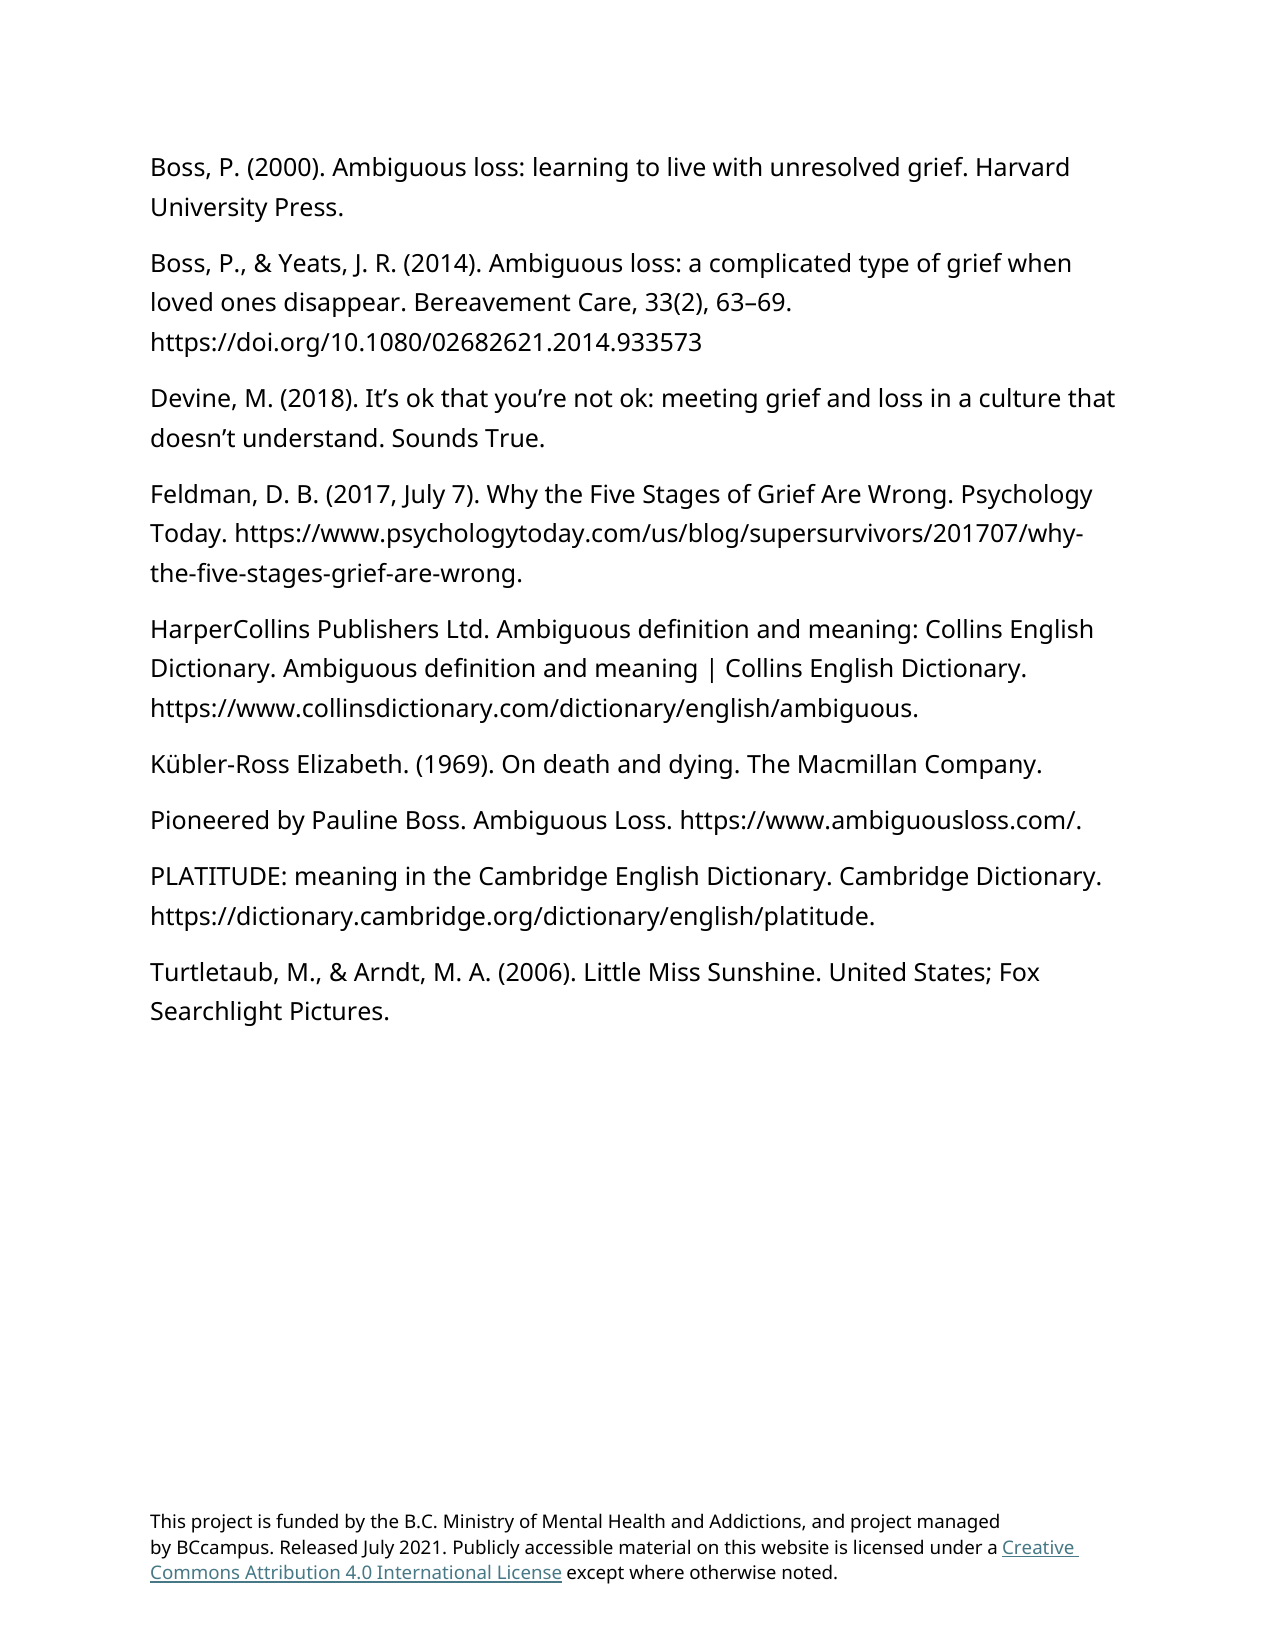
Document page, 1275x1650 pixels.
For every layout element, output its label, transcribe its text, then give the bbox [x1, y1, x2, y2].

text HarperCollins Publishers Ltd. Ambiguous definition and meaning: Collins English Dictionary. Ambiguous definition and meaning | Collins English Dictionary. https://www.collinsdictionary.com/dictionary/english/ambiguous. [150, 611, 1125, 724]
text Kübler-Ross Elizabeth. (1969). On death and dying. The Macmillan Company. [150, 747, 1125, 781]
text Boss, P. (2000). Ambiguous loss: learning to live with unresolved grief. Harvard University Press. [150, 150, 1125, 223]
text Pioneered by Pauline Boss. Ambiguous Loss. https://www.ambiguousloss.com/. [150, 803, 1125, 837]
text PLATITUDE: meaning in the Cambridge English Dictionary. Cambridge Dictionary. https://dictionary.cambridge.org/dictionary/english/platitude. [150, 859, 1125, 932]
text Devine, M. (2018). It’s ok that you’re not ok: meeting grief and loss in a culture that doesn’t understand. Sounds True. [150, 381, 1125, 454]
text Turtletaub, M., & Arndt, M. A. (2006). Little Miss Sunshine. United States; Fox Searchlight Pictures. [150, 954, 1125, 1028]
text Feldman, D. B. (2017, July 7). Why the Five Stages of Grief Are Wrong. Psychology Today. https://www.psychologytoday.com/us/blog/supersurvivors/201707/why-the-five-stages-grief-are-wrong. [150, 476, 1125, 589]
text Boss, P., & Yeats, J. R. (2014). Ambiguous loss: a complicated type of grief when loved ones disappear. Bereavement Care, 33(2), 63–69. https://doi.org/10.1080/02682621.2014.933573 [150, 246, 1125, 359]
